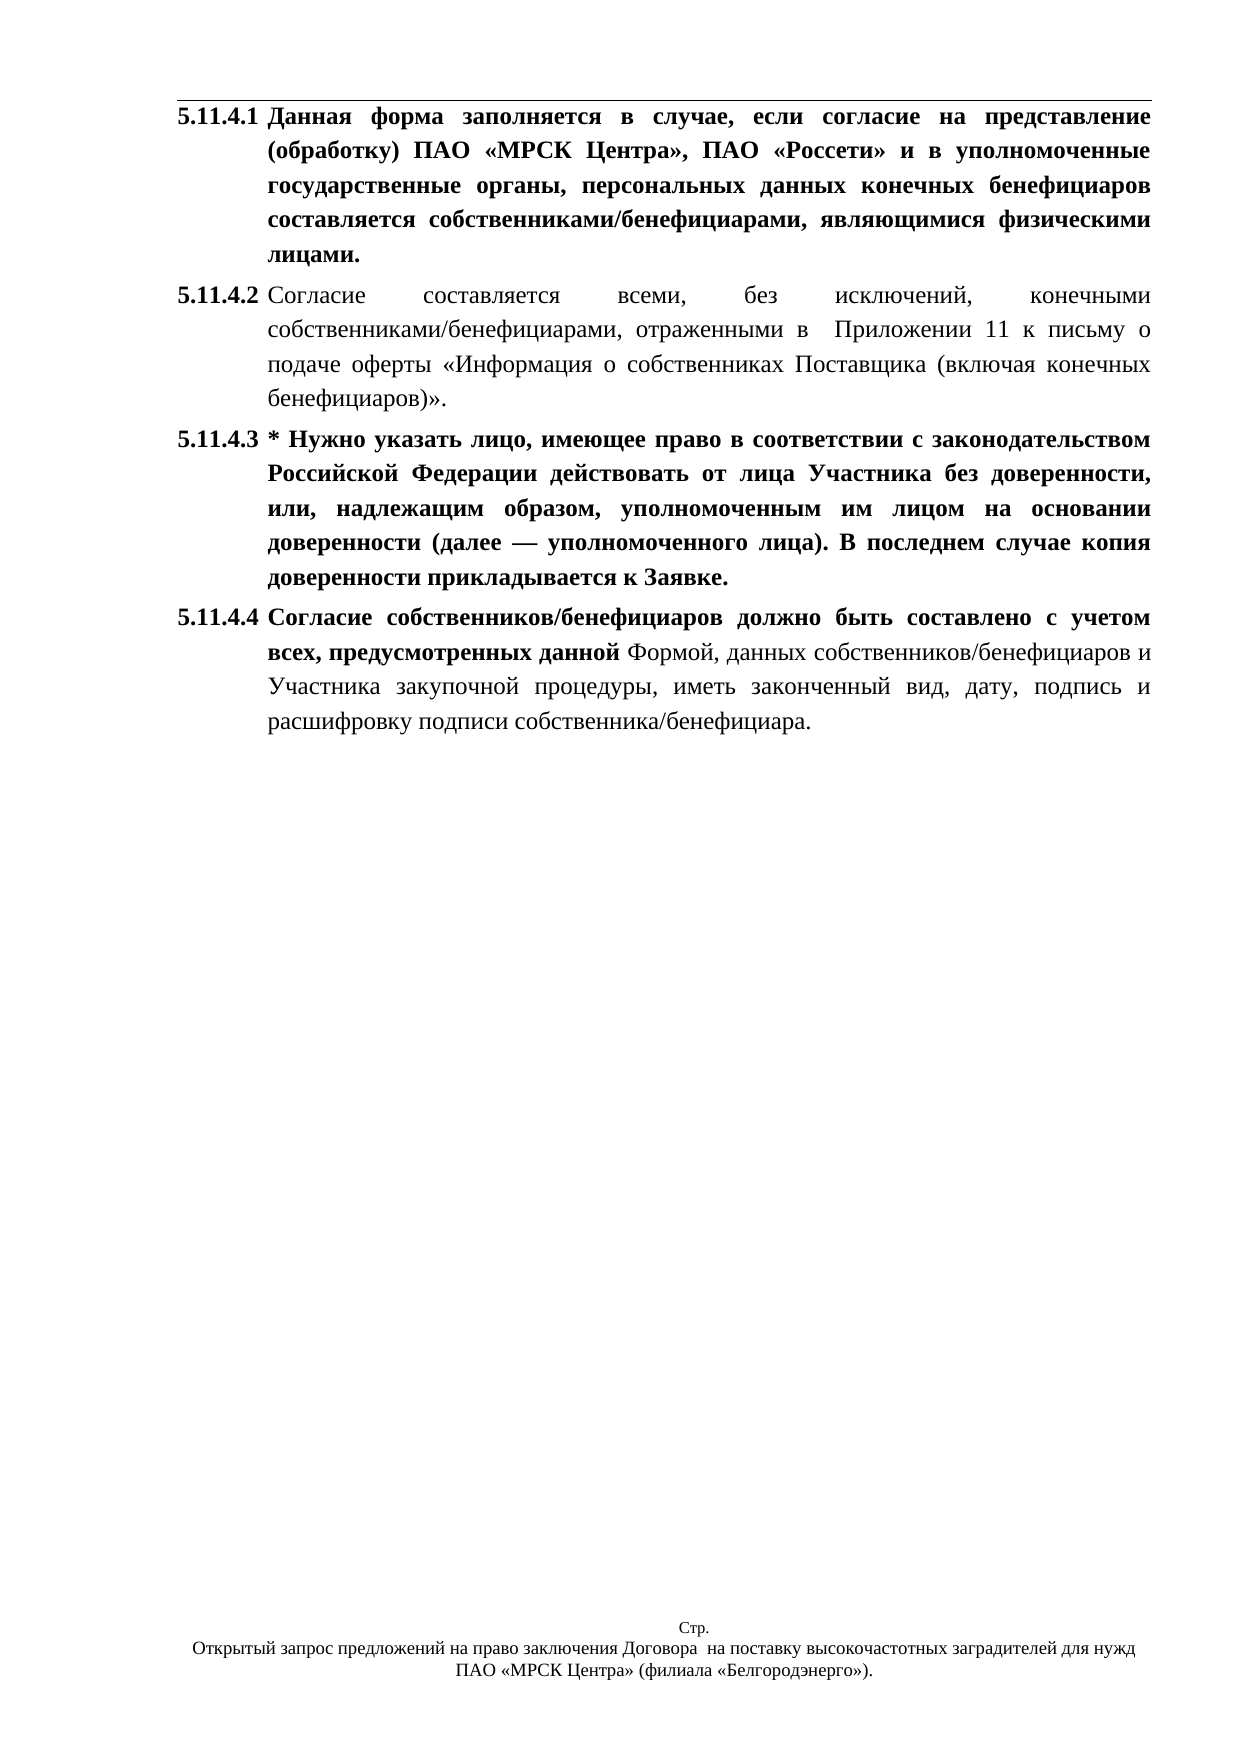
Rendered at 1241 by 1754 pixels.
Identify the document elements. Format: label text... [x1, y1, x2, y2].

list Данная форма заполняется в случае, если согласие на представление (обработку) ПАО «МРСК Центра», ПАО «Россети» и в уполномоченные государственные органы, персональных данных конечных бенефициаров составляется собственниками/бенефициарами, являющимися физическими лицами. [177, 101, 1152, 268]
list Согласие собственников/бенефициаров должно быть составлено с учетом всех, предусмотренных данной Формой, данных собственников/бенефициаров и Участника закупочной процедуры, иметь законченный вид, дату, подпись и расшифровку подписи собственника/бенефициара. [177, 602, 1152, 735]
list Согласие составляется всеми, без исключений, конечными собственниками/бенефициарами, отраженными в Приложении 11 к письму о подаче оферты «Информация о собственниках Поставщика (включая конечных бенефициаров)». [177, 280, 1152, 412]
list * Нужно указать лицо, имеющее право в соответствии с законодательством Российской Федерации действовать от лица Участника без доверенности, или, надлежащим образом, уполномоченным им лицом на основании доверенности (далее — уполномоченного лица). В последнем случае копия доверенности прикладывается к Заявке. [177, 424, 1152, 591]
